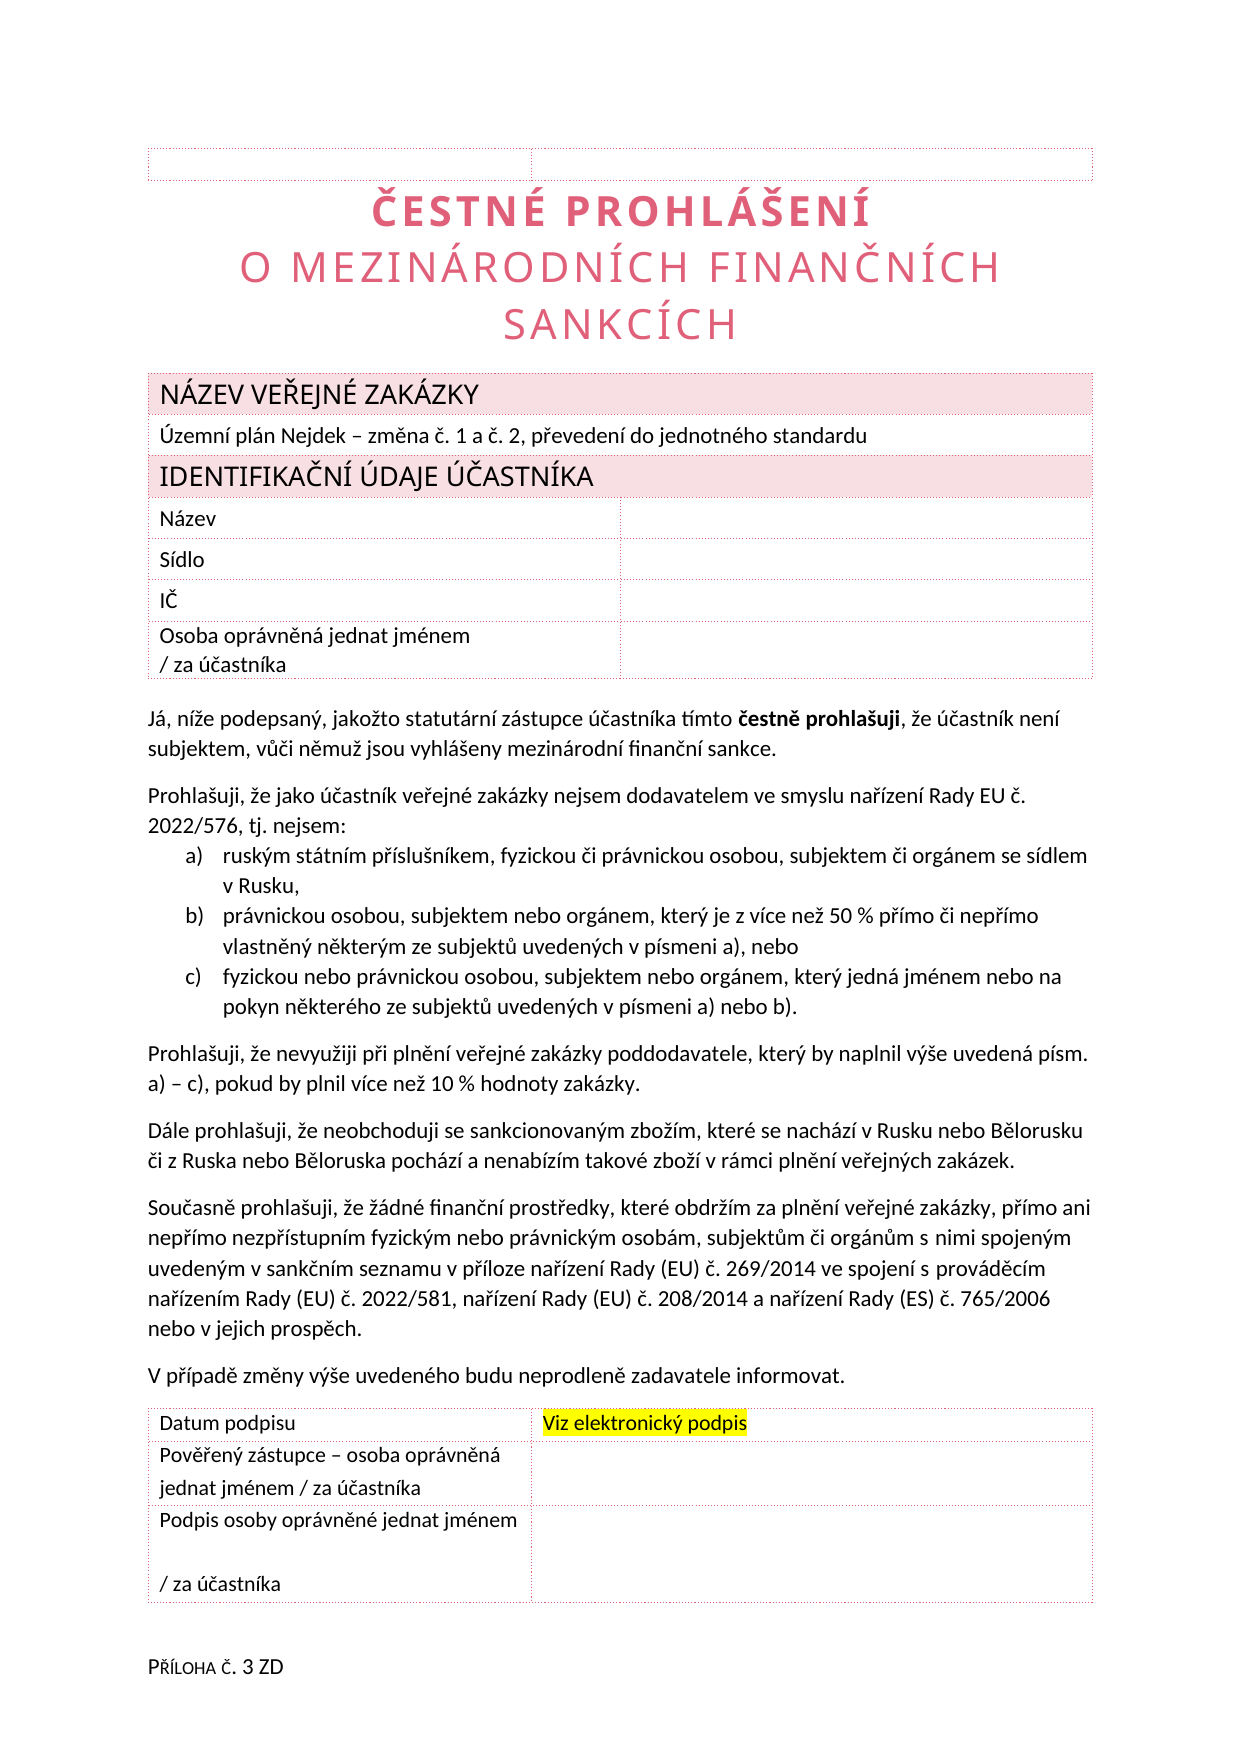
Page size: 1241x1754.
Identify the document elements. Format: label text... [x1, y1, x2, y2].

table_cell [531, 1441, 1092, 1505]
text Dále prohlašuji, že neobchoduji se sankcionovaným zbožím, které se nachází v Rusku nebo Bělorusku či z Ruska nebo Běloruska pochází a nenabízím takové zboží v rámci plnění veřejných zakázek. [148, 1116, 1093, 1174]
table_cell IČ [148, 579, 620, 621]
text Já, níže podepsaný, jakožto statutární zástupce účastníka tímto čestně prohlašuji, že účastník není subjektem, vůči němuž jsou vyhlášeny mezinárodní finanční sankce. [148, 704, 1093, 762]
table_cell [620, 621, 1092, 678]
text Prohlašuji, že jako účastník veřejné zakázky nejsem dodavatelem ve smyslu nařízení Rady EU č. 2022/576, tj. nejsem: [148, 781, 1093, 839]
table_header NÁZEV VEŘEJNÉ ZAKÁZKY [148, 373, 1092, 414]
table_cell [531, 148, 1092, 180]
table_header Viz elektronický podpis [531, 1408, 1092, 1441]
subtitle o mezinárodních finančních sankcích [148, 238, 1093, 352]
table_cell Sídlo [148, 538, 620, 579]
text Prohlašuji, že nevyužiji při plnění veřejné zakázky poddodavatele, který by naplnil výše uvedená písm. a) – c), pokud by plnil více než 10 % hodnoty zakázky. [148, 1039, 1093, 1097]
subtitle Čestné prohlášení [148, 181, 1093, 238]
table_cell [148, 148, 531, 180]
table_cell Název [148, 497, 620, 538]
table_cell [148, 1505, 531, 1602]
table_cell [620, 497, 1092, 538]
text V případě změny výše uvedeného budu neprodleně zadavatele informovat. [148, 1361, 1093, 1389]
list ruským státním příslušníkem, fyzickou či právnickou osobou, subjektem či orgánem se sídlem v Rusku, [185, 841, 1093, 899]
table_cell [531, 1505, 1092, 1602]
table_cell IDENTIFIKAČNÍ ÚDAJE ÚČASTNÍKA [148, 455, 1092, 497]
table_cell Osoba oprávněná jednat jménem / za účastníka [148, 621, 620, 678]
text Současně prohlašuji, že žádné finanční prostředky, které obdržím za plnění veřejné zakázky, přímo ani nepřímo nezpřístupním fyzickým nebo právnickým osobám, subjektům či orgánům s nimi spojeným uvedeným v sankčním seznamu v příloze nařízení Rady (EU) č. 269/2014 ve spojení s prováděcím nařízením Rady (EU) č. 2022/581, nařízení Rady (EU) č. 208/2014 a nařízení Rady (ES) č. 765/2006 nebo v jejich prospěch. [148, 1193, 1093, 1342]
table_cell [620, 538, 1092, 579]
table_cell Územní plán Nejdek – změna č. 1 a č. 2, převedení do jednotného standardu [148, 414, 1092, 455]
list fyzickou nebo právnickou osobou, subjektem nebo orgánem, který jedná jménem nebo na pokyn některého ze subjektů uvedených v písmeni a) nebo b). [185, 962, 1093, 1020]
list právnickou osobou, subjektem nebo orgánem, který je z více než 50 % přímo či nepřímo vlastněný některým ze subjektů uvedených v písmeni a), nebo [185, 902, 1093, 960]
table_cell [620, 579, 1092, 621]
table_cell Pověřený zástupce – osoba oprávněná jednat jménem / za účastníka [148, 1441, 531, 1505]
table_header Datum podpisu [148, 1408, 531, 1441]
